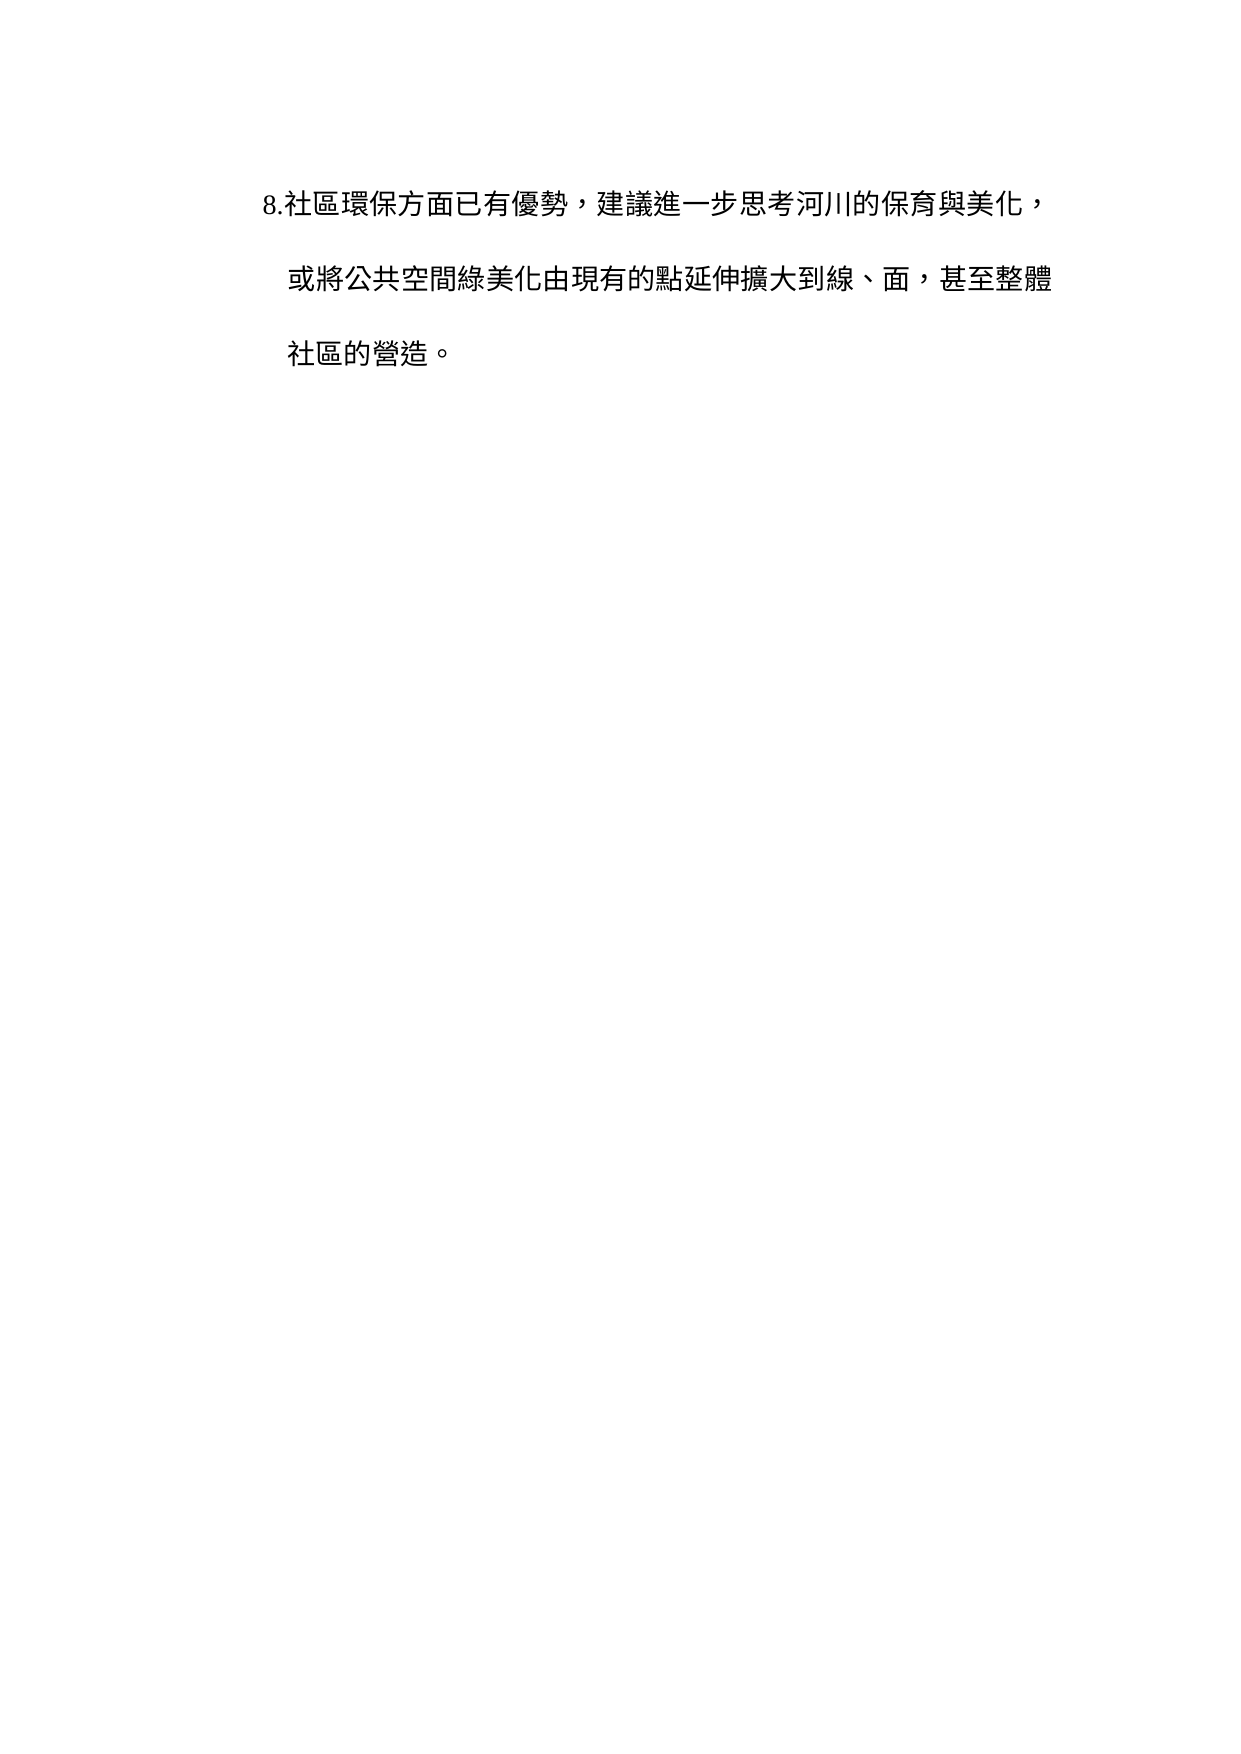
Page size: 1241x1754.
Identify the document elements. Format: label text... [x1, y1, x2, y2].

text 8.社區環保方面已有優勢，建議進一步思考河川的保育與美化，或將公共空間綠美化由現有的點延伸擴大到線、面，甚至整體社區的營造。 [262, 164, 1053, 389]
